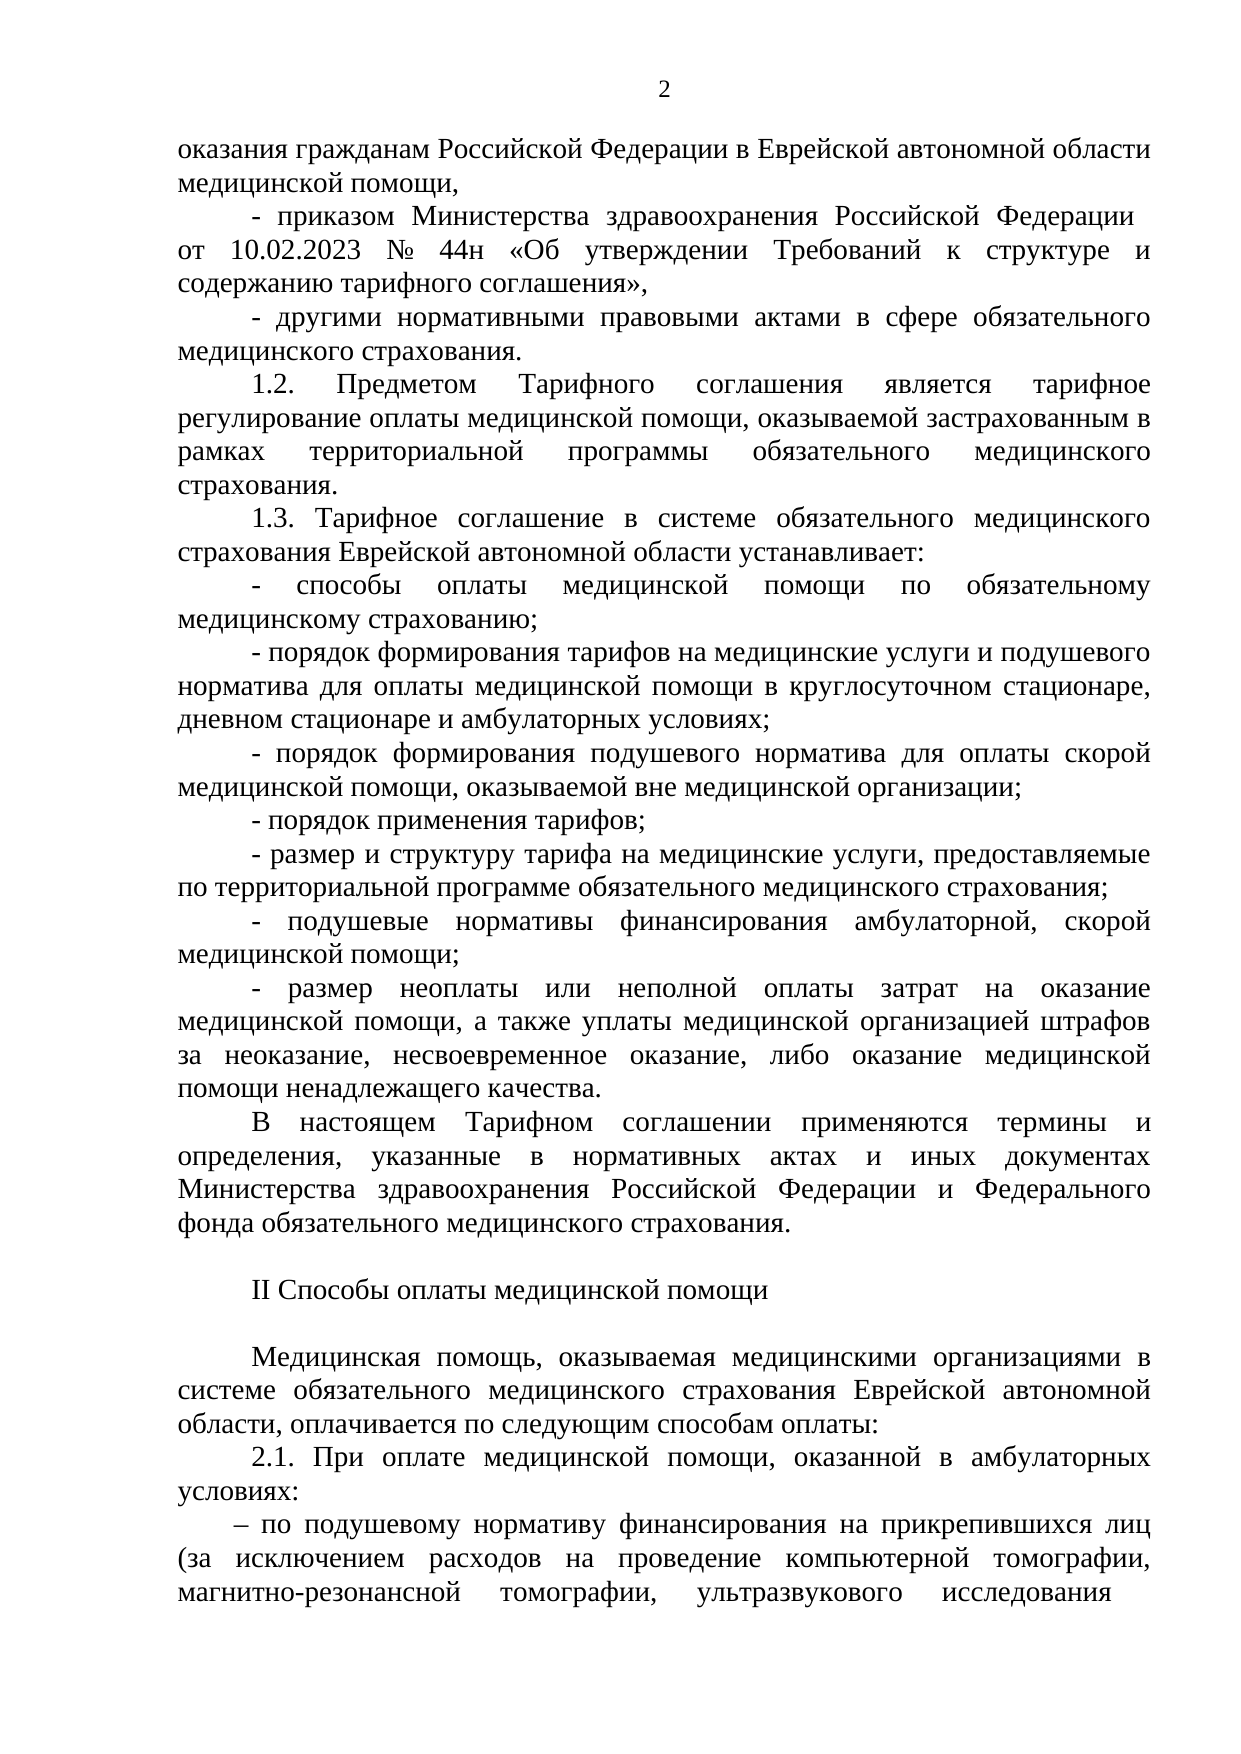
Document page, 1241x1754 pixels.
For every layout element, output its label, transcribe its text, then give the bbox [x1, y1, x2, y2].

text - порядок формирования тарифов на медицинские услуги и подушевого норматива для оплаты медицинской помощи в круглосуточном стационаре, дневном стационаре и амбулаторных условиях; [177, 634, 1152, 735]
text II Способы оплаты медицинской помощи [177, 1272, 1152, 1305]
text - размер и структуру тарифа на медицинские услуги, предоставляемые по территориальной программе обязательного медицинского страхования; [177, 836, 1152, 903]
text - порядок применения тарифов; [177, 802, 1152, 836]
text - приказом Министерства здравоохранения Российской Федерации от 10.02.2023 № 44н «Об утверждении Требований к структуре и содержанию тарифного соглашения», [177, 198, 1152, 299]
text 1.3. Тарифное соглашение в системе обязательного медицинского страхования Еврейской автономной области устанавливает: [177, 500, 1152, 567]
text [177, 131, 1152, 198]
text - подушевые нормативы финансирования амбулаторной, скорой медицинской помощи; [177, 903, 1152, 970]
text В настоящем Тарифном соглашении применяются термины и определения, указанные в нормативных актах и иных документах Министерства здравоохранения Российской Федерации и Федерального фонда обязательного медицинского страхования. [177, 1104, 1152, 1238]
text - размер неоплаты или неполной оплаты затрат на оказание медицинской помощи, а также уплаты медицинской организацией штрафов за неоказание, несвоевременное оказание, либо оказание медицинской помощи ненадлежащего качества. [177, 970, 1152, 1104]
text - порядок формирования подушевого норматива для оплаты скорой медицинской помощи, оказываемой вне медицинской организации; [177, 735, 1152, 802]
text 2.1. При оплате медицинской помощи, оказанной в амбулаторных условиях: [177, 1439, 1152, 1507]
text - другими нормативными правовыми актами в сфере обязательного медицинского страхования. [177, 299, 1152, 366]
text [177, 1507, 1152, 1607]
text 1.2. Предметом Тарифного соглашения является тарифное регулирование оплаты медицинской помощи, оказываемой застрахованным в рамках территориальной программы обязательного медицинского страхования. [177, 366, 1152, 500]
text Медицинская помощь, оказываемая медицинскими организациями в системе обязательного медицинского страхования Еврейской автономной области, оплачивается по следующим способам оплаты: [177, 1339, 1152, 1439]
text - способы оплаты медицинской помощи по обязательному медицинскому страхованию; [177, 567, 1152, 634]
